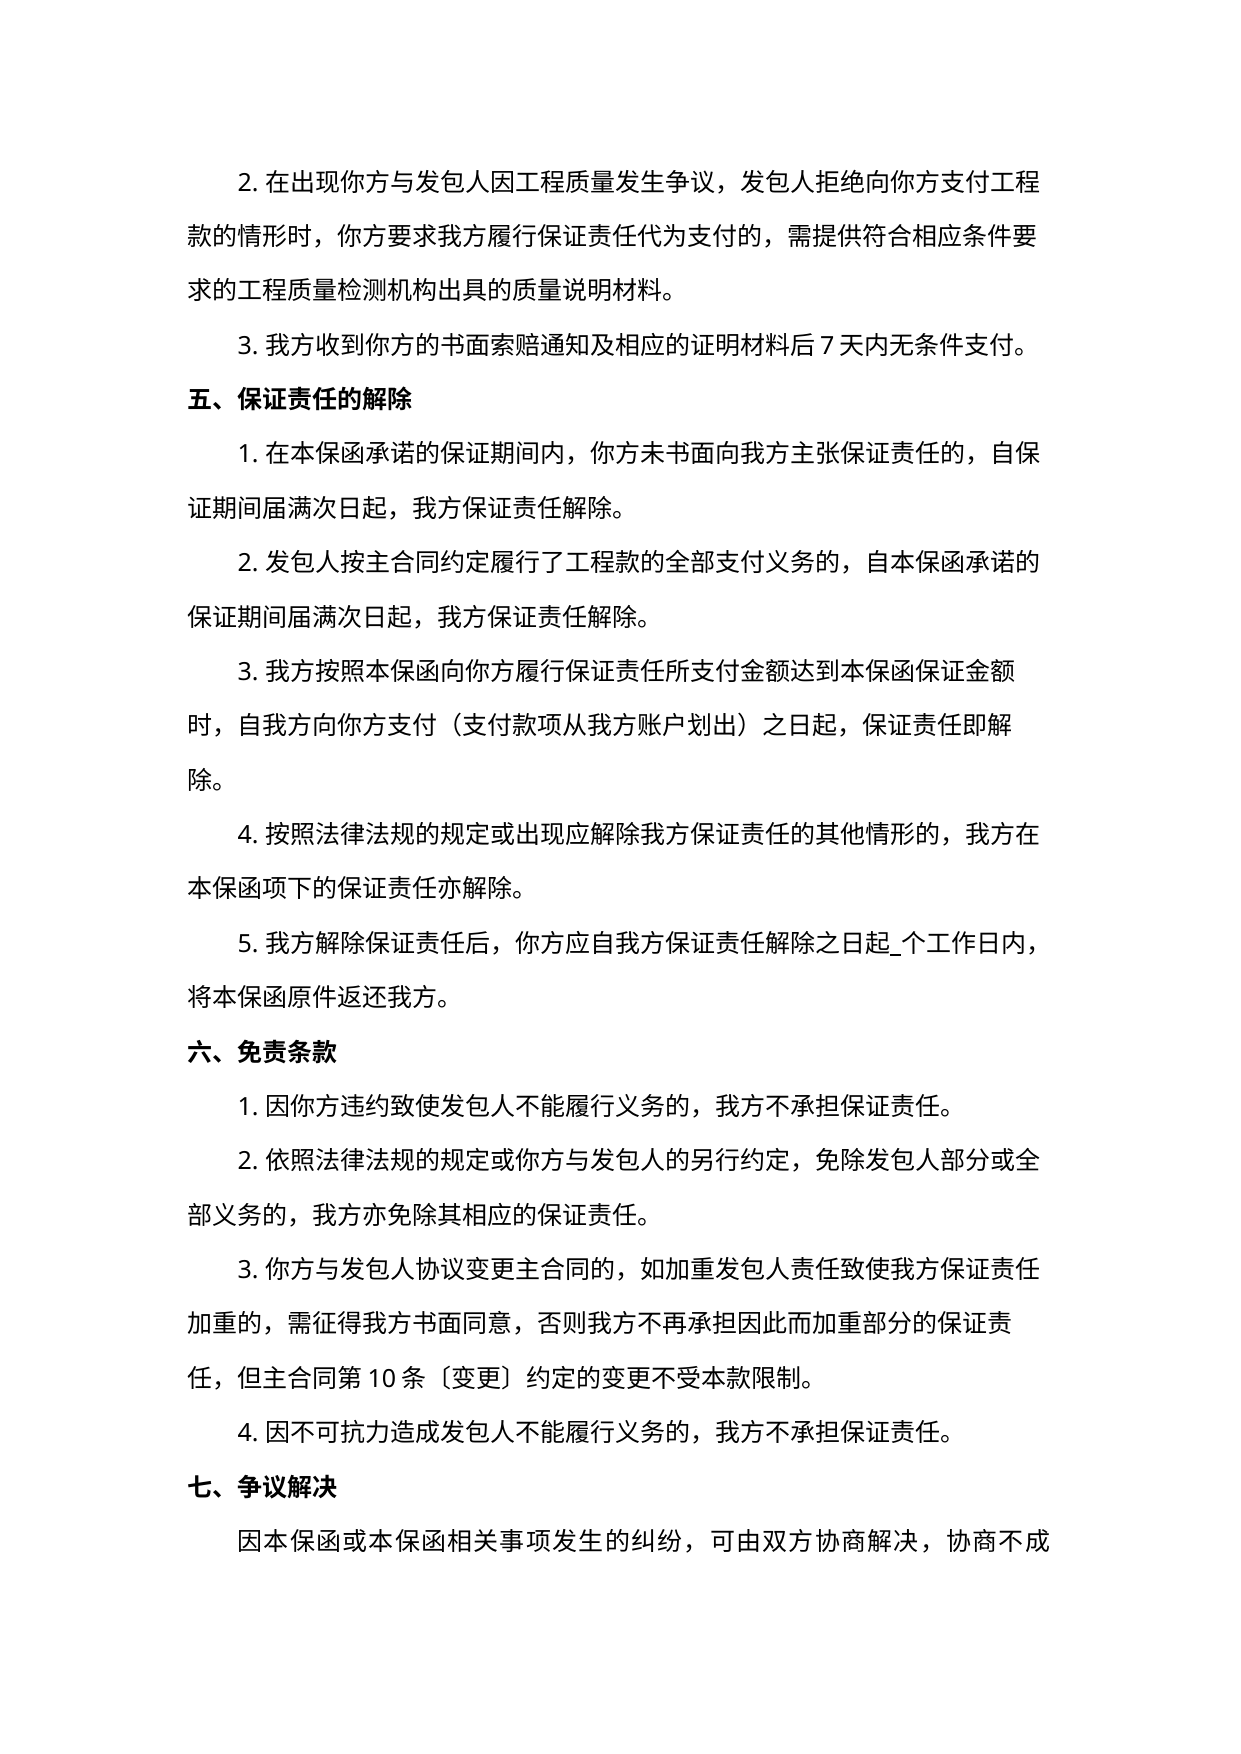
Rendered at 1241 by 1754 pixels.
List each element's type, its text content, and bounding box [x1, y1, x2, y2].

text 5. 我方解除保证责任后，你方应自我方保证责任解除之日起 个工作日内，将本保函原件返还我方。 [187, 923, 1053, 1014]
text 六、免责条款 [187, 1032, 1053, 1068]
text 3. 你方与发包人协议变更主合同的，如加重发包人责任致使我方保证责任加重的，需征得我方书面同意，否则我方不再承担因此而加重部分的保证责任，但主合同第10条〔变更〕约定的变更不受本款限制。 [187, 1249, 1053, 1394]
text 2. 依照法律法规的规定或你方与发包人的另行约定，免除发包人部分或全部义务的，我方亦免除其相应的保证责任。 [187, 1141, 1053, 1231]
text 2. 发包人按主合同约定履行了工程款的全部支付义务的，自本保函承诺的保证期间届满次日起，我方保证责任解除。 [187, 543, 1053, 633]
text 4. 按照法律法规的规定或出现应解除我方保证责任的其他情形的，我方在本保函项下的保证责任亦解除。 [187, 814, 1053, 905]
text 七、争议解决 [187, 1467, 1053, 1503]
text 五、保证责任的解除 [187, 379, 1053, 416]
text 1. 在本保函承诺的保证期间内，你方未书面向我方主张保证责任的，自保证期间届满次日起，我方保证责任解除。 [187, 434, 1053, 524]
text 2. 在出现你方与发包人因工程质量发生争议，发包人拒绝向你方支付工程款的情形时，你方要求我方履行保证责任代为支付的，需提供符合相应条件要求的工程质量检测机构出具的质量说明材料。 [187, 162, 1053, 307]
text 3. 我方按照本保函向你方履行保证责任所支付金额达到本保函保证金额时，自我方向你方支付（支付款项从我方账户划出）之日起，保证责任即解除。 [187, 651, 1053, 796]
text 1. 因你方违约致使发包人不能履行义务的，我方不承担保证责任。 [187, 1086, 1053, 1123]
text 4. 因不可抗力造成发包人不能履行义务的，我方不承担保证责任。 [187, 1413, 1053, 1449]
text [187, 1521, 1053, 1558]
text 3. 我方收到你方的书面索赔通知及相应的证明材料后7天内无条件支付。 [187, 325, 1053, 361]
